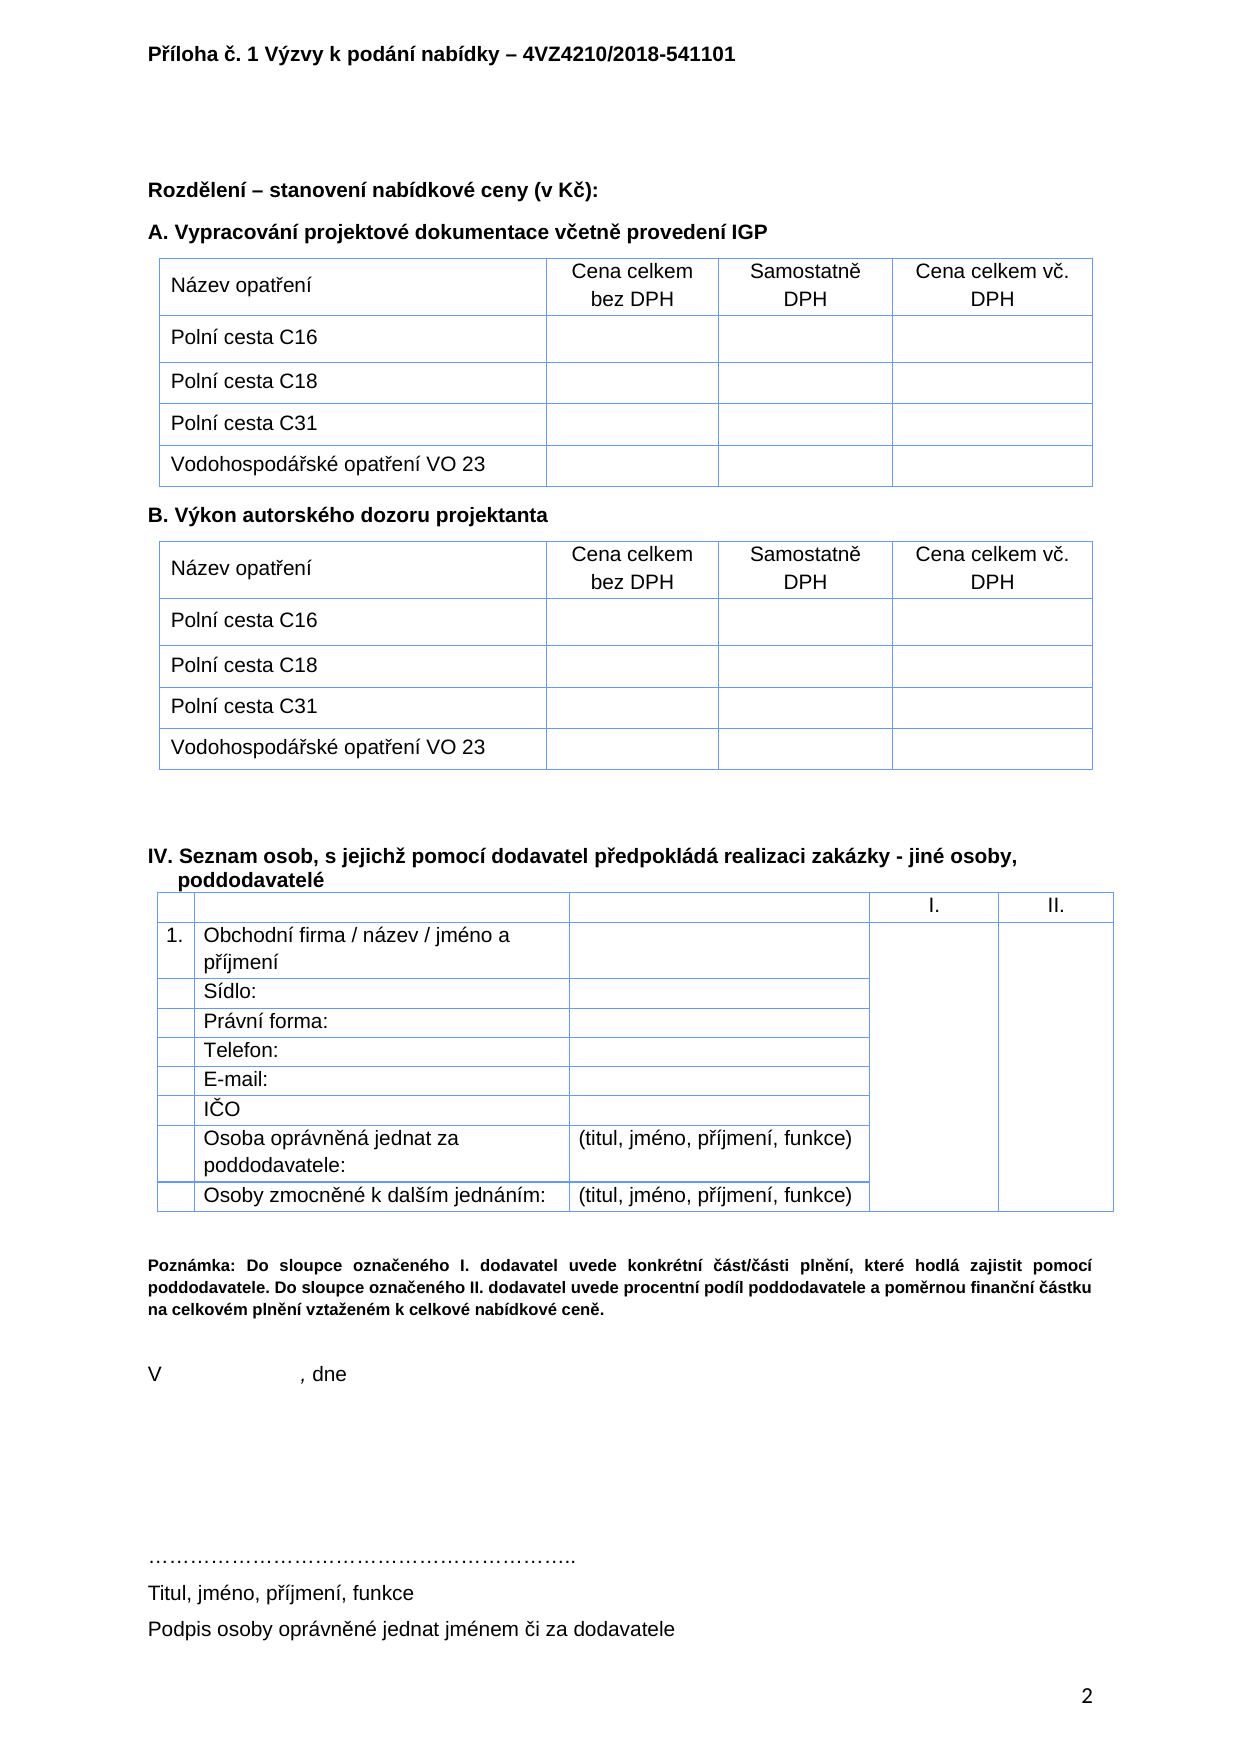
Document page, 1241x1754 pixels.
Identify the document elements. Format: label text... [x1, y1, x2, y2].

table_cell E-mail: [195, 1067, 569, 1095]
table_cell [158, 1183, 194, 1211]
table_header Samostatně DPH [719, 542, 892, 598]
table_cell Vodohospodářské opatření VO 23 [160, 729, 546, 769]
table_cell [570, 1009, 869, 1037]
table_cell [893, 646, 1092, 687]
table_cell [547, 363, 718, 403]
table_cell [158, 979, 194, 1008]
table_cell [893, 688, 1092, 728]
table_header Samostatně DPH [719, 259, 892, 315]
table_header I. [870, 893, 998, 922]
table_cell Polní cesta C16 [160, 316, 546, 362]
table_cell Vodohospodářské opatření VO 23 [160, 446, 546, 486]
text …………………………………………………….. [148, 1544, 1093, 1568]
text Rozdělení – stanovení nabídkové ceny (v Kč): [148, 174, 1093, 204]
table_cell [893, 404, 1092, 445]
table_cell [999, 923, 1113, 1211]
table_cell 1. [158, 923, 194, 978]
table_cell [719, 404, 892, 445]
table_cell [570, 1067, 869, 1095]
table_cell Právní forma: [195, 1009, 569, 1037]
table_cell Polní cesta C31 [160, 688, 546, 728]
table_cell [547, 646, 718, 687]
table_cell [158, 1096, 194, 1125]
table_cell [870, 923, 998, 1211]
table_cell (titul, jméno, příjmení, funkce) [570, 1183, 869, 1211]
table_cell [158, 1038, 194, 1066]
table_cell Osoby zmocněné k dalším jednáním: [195, 1183, 569, 1211]
table_cell [547, 599, 718, 645]
table_cell [893, 599, 1092, 645]
text Titul, jméno, příjmení, funkce [148, 1580, 1093, 1604]
text IV. Seznam osob, s jejichž pomocí dodavatel předpokládá realizaci zakázky - jiné osoby, poddodavatelé [148, 844, 1093, 892]
table_cell [547, 404, 718, 445]
table_header II. [999, 893, 1113, 922]
table_cell [719, 688, 892, 728]
table_cell [547, 316, 718, 362]
table_cell [719, 729, 892, 769]
table_cell Polní cesta C18 [160, 646, 546, 687]
table_cell Polní cesta C18 [160, 363, 546, 403]
table_cell [158, 1067, 194, 1095]
table_cell [547, 688, 718, 728]
table_cell Polní cesta C16 [160, 599, 546, 645]
table_cell [547, 729, 718, 769]
table_cell [893, 316, 1092, 362]
table_cell [719, 646, 892, 687]
table_cell [570, 923, 869, 978]
text B. Výkon autorského dozoru projektanta [148, 499, 1093, 529]
table_header Cena celkem bez DPH [547, 542, 718, 598]
table_header Název opatření [160, 259, 546, 315]
table_header Název opatření [160, 542, 546, 598]
table_header [195, 893, 569, 922]
table_cell Polní cesta C31 [160, 404, 546, 445]
table_cell [719, 599, 892, 645]
table_cell [570, 979, 869, 1008]
table_cell Osoba oprávněná jednat za poddodavatele: [195, 1126, 569, 1181]
table_cell [547, 446, 718, 486]
table_cell IČO [195, 1096, 569, 1125]
table_cell Obchodní firma / název / jméno a příjmení [195, 923, 569, 978]
table_cell Telefon: [195, 1038, 569, 1066]
table_cell [893, 729, 1092, 769]
table_header Cena celkem vč. DPH [893, 259, 1092, 315]
table_header [158, 893, 194, 922]
table_header [570, 893, 869, 922]
table_cell [719, 446, 892, 486]
text Poznámka: Do sloupce označeného I. dodavatel uvede konkrétní část/části plnění, které hodlá zajistit pomocí poddodavatele. Do sloupce označeného II. dodavatel uvede procentní podíl poddodavatele a poměrnou finanční částku na celkovém plnění vztaženém k celkové nabídkové ceně. [148, 1256, 1093, 1319]
table_cell (titul, jméno, příjmení, funkce) [570, 1126, 869, 1181]
table_cell Sídlo: [195, 979, 569, 1008]
text V , dne [148, 1362, 1093, 1386]
text A. Vypracování projektové dokumentace včetně provedení IGP [148, 216, 1093, 245]
table_header Cena celkem vč. DPH [893, 542, 1092, 598]
table_cell [719, 316, 892, 362]
table_header Cena celkem bez DPH [547, 259, 718, 315]
table_cell [893, 446, 1092, 486]
table_cell [570, 1038, 869, 1066]
table_cell [158, 1009, 194, 1037]
table_cell [719, 363, 892, 403]
table_cell [158, 1126, 194, 1181]
table_cell [570, 1096, 869, 1125]
text Podpis osoby oprávněné jednat jménem či za dodavatele [148, 1617, 1093, 1641]
table_cell [893, 363, 1092, 403]
